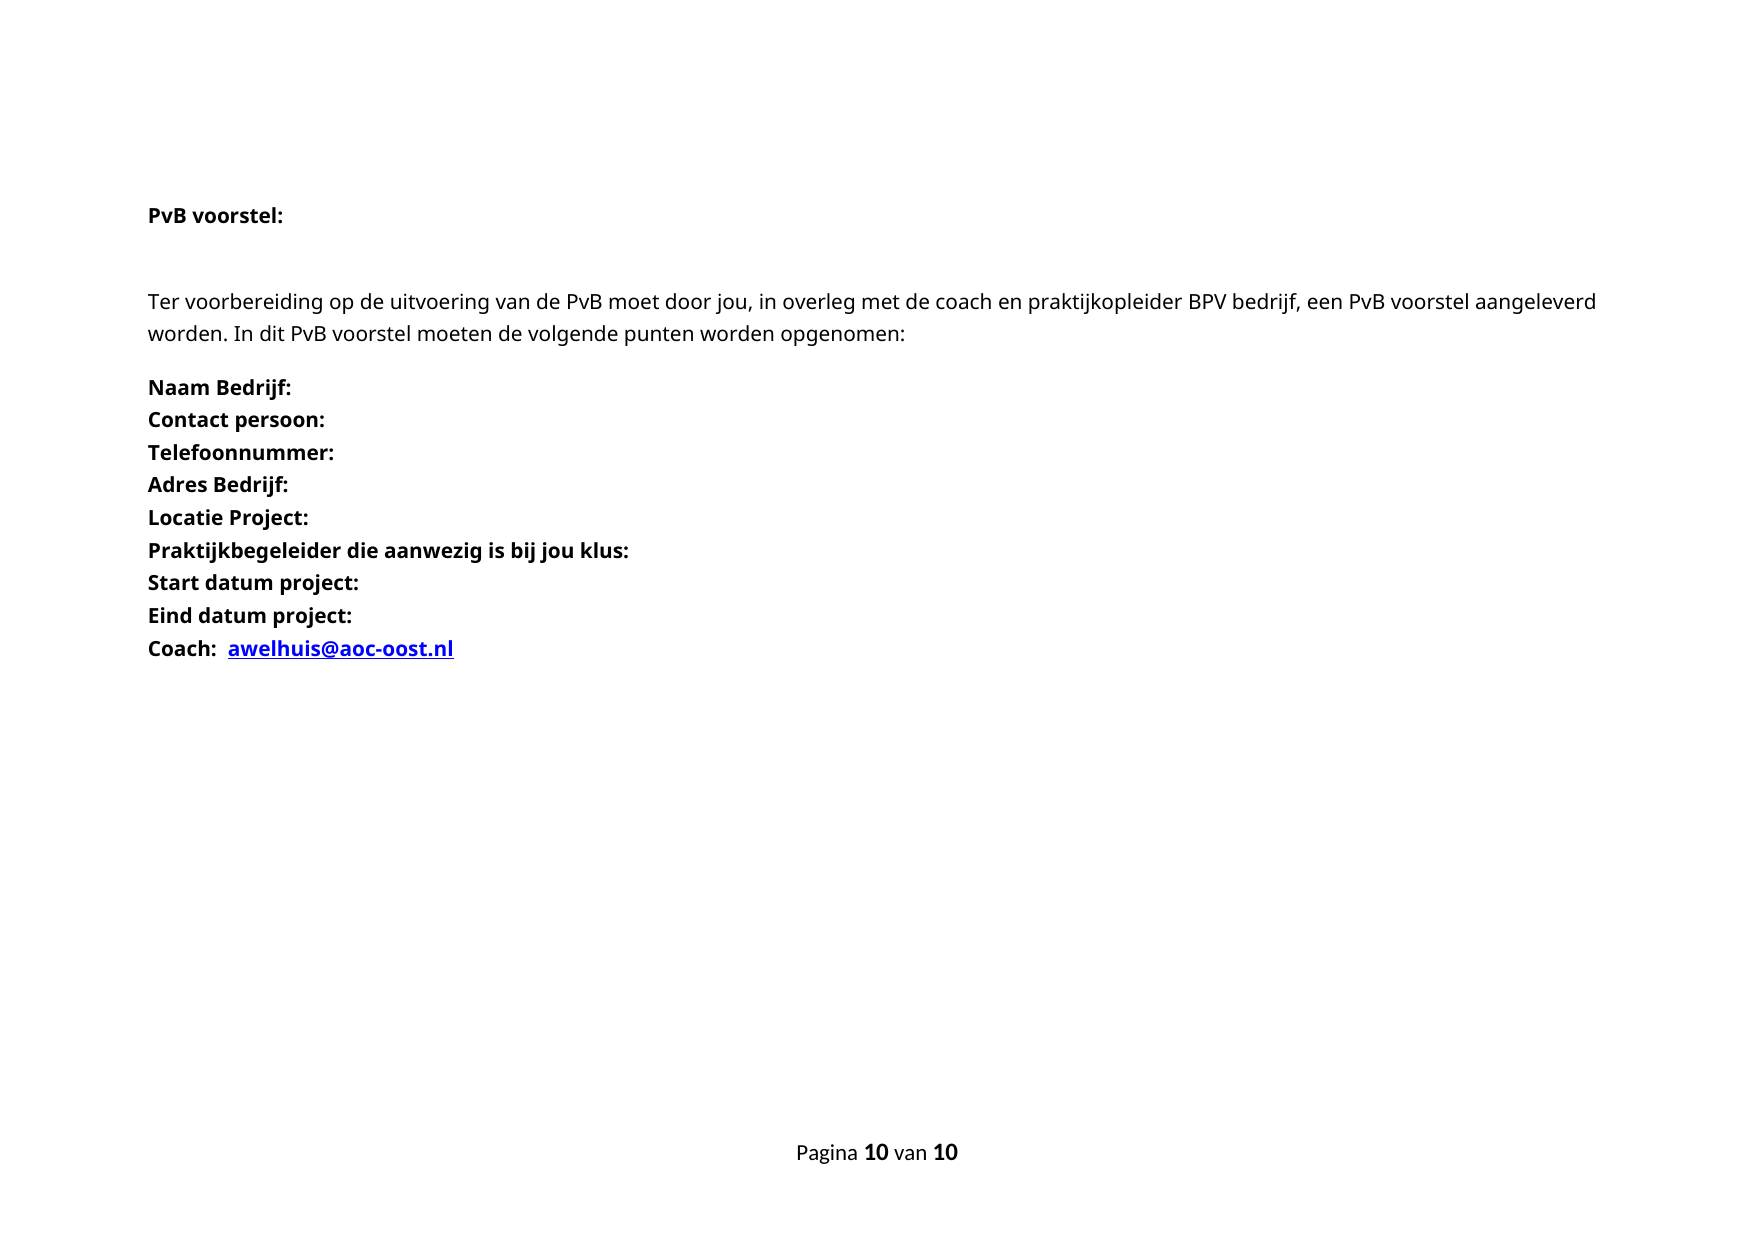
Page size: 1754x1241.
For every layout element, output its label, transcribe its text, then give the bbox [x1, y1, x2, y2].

text PvB voorstel: [148, 201, 1606, 262]
text Ter voorbereiding op de uitvoering van de PvB moet door jou, in overleg met de coach en praktijkopleider BPV bedrijf, een PvB voorstel aangeleverd worden. In dit PvB voorstel moeten de volgende punten worden opgenomen: [148, 287, 1606, 348]
text Naam Bedrijf: Contact persoon: Telefoonnummer: Adres Bedrijf: Locatie Project: Praktijkbegeleider die aanwezig is bij jou klus: Start datum project: Eind datum project: Coach: awelhuis@aoc-oost.nl [148, 373, 1606, 694]
